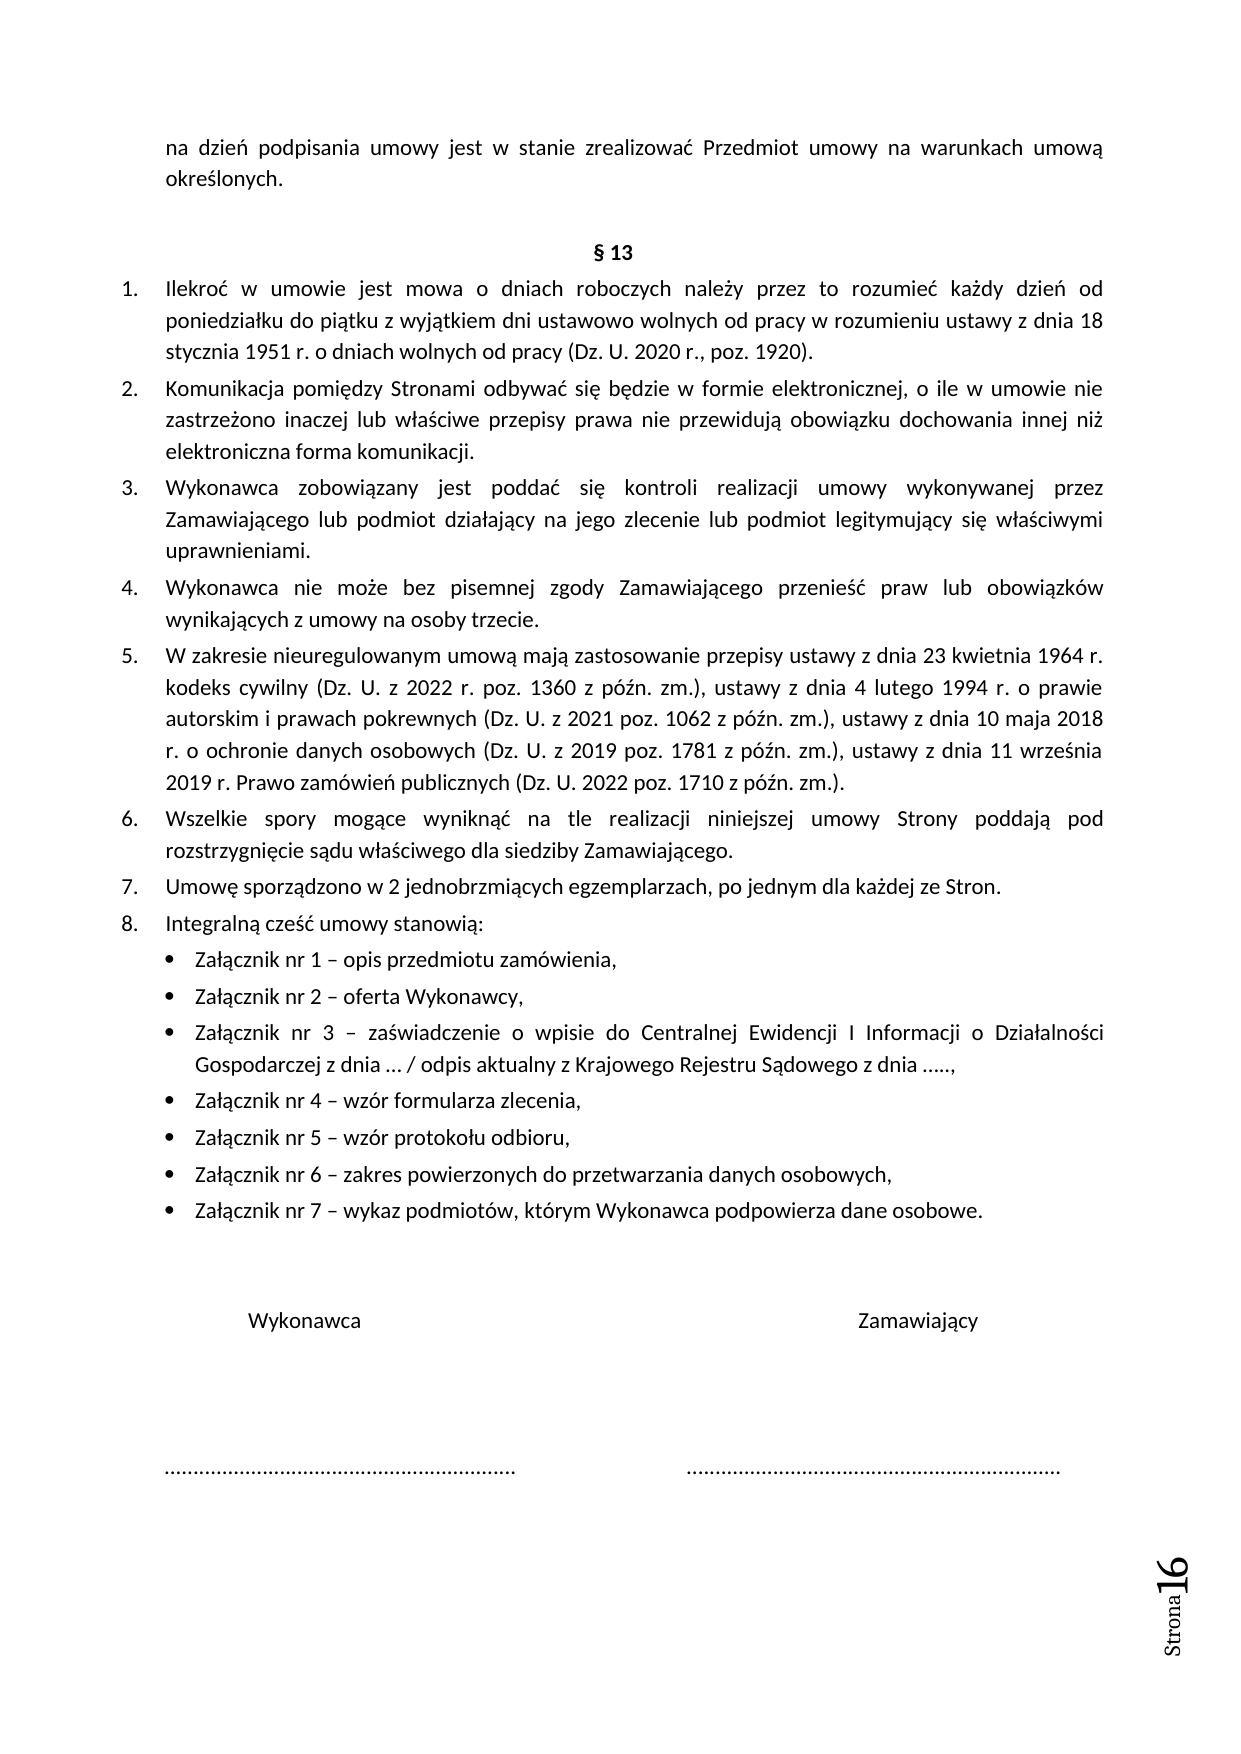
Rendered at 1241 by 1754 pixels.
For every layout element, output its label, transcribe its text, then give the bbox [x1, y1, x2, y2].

list Załącznik nr 3 – zaświadczenie o wpisie do Centralnej Ewidencji I Informacji o Działalności Gospodarczej z dnia … / odpis aktualny z Krajowego Rejestru Sądowego z dnia ….., [165, 1018, 1105, 1078]
list Ilekroć w umowie jest mowa o dniach roboczych należy przez to rozumieć każdy dzień od poniedziałku do piątku z wyjątkiem dni ustawowo wolnych od pracy w rozumieniu ustawy z dnia 18 stycznia 1951 r. o dniach wolnych od pracy (Dz. U. 2020 r., poz. 1920). [121, 274, 1105, 365]
list Komunikacja pomiędzy Stronami odbywać się będzie w formie elektronicznej, o ile w umowie nie zastrzeżono inaczej lub właściwe przepisy prawa nie przewidują obowiązku dochowania innej niż elektroniczna forma komunikacji. [121, 374, 1105, 465]
list Załącznik nr 2 – oferta Wykonawcy, [165, 982, 1105, 1010]
list Załącznik nr 5 – wzór protokołu odbioru, [165, 1123, 1105, 1151]
list Załącznik nr 1 – opis przedmiotu zamówienia, [165, 945, 1105, 973]
text Wykonawca Zamawiający [121, 1306, 1105, 1334]
list Wykonawca nie może bez pisemnej zgody Zamawiającego przenieść praw lub obowiązków wynikających z umowy na osoby trzecie. [121, 573, 1105, 633]
list Załącznik nr 4 – wzór formularza zlecenia, [165, 1087, 1105, 1115]
list Wykonawca zobowiązany jest poddać się kontroli realizacji umowy wykonywanej przez Zamawiającego lub podmiot działający na jego zlecenie lub podmiot legitymujący się właściwymi uprawnieniami. [121, 473, 1105, 565]
list Załącznik nr 7 – wykaz podmiotów, którym Wykonawca podpowierza dane osobowe. [165, 1196, 1105, 1224]
text ............................................................. ................................................................. [121, 1452, 1105, 1480]
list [121, 133, 1105, 192]
list Integralną cześć umowy stanowią: [121, 909, 1105, 937]
list W zakresie nieuregulowanym umową mają zastosowanie przepisy ustawy z dnia 23 kwietnia 1964 r. kodeks cywilny (Dz. U. z 2022 r. poz. 1360 z późn. zm.), ustawy z dnia 4 lutego 1994 r. o prawie autorskim i prawach pokrewnych (Dz. U. z 2021 poz. 1062 z późn. zm.), ustawy z dnia 10 maja 2018 r. o ochronie danych osobowych (Dz. U. z 2019 poz. 1781 z późn. zm.), ustawy z dnia 11 września 2019 r. Prawo zamówień publicznych (Dz. U. 2022 poz. 1710 z późn. zm.). [121, 641, 1105, 796]
list Załącznik nr 6 – zakres powierzonych do przetwarzania danych osobowych, [165, 1160, 1105, 1188]
list Wszelkie spory mogące wyniknąć na tle realizacji niniejszej umowy Strony poddają pod rozstrzygnięcie sądu właściwego dla siedziby Zamawiającego. [121, 804, 1105, 864]
list Umowę sporządzono w 2 jednobrzmiących egzemplarzach, po jednym dla każdej ze Stron. [121, 872, 1105, 900]
text § 13 [121, 238, 1105, 266]
